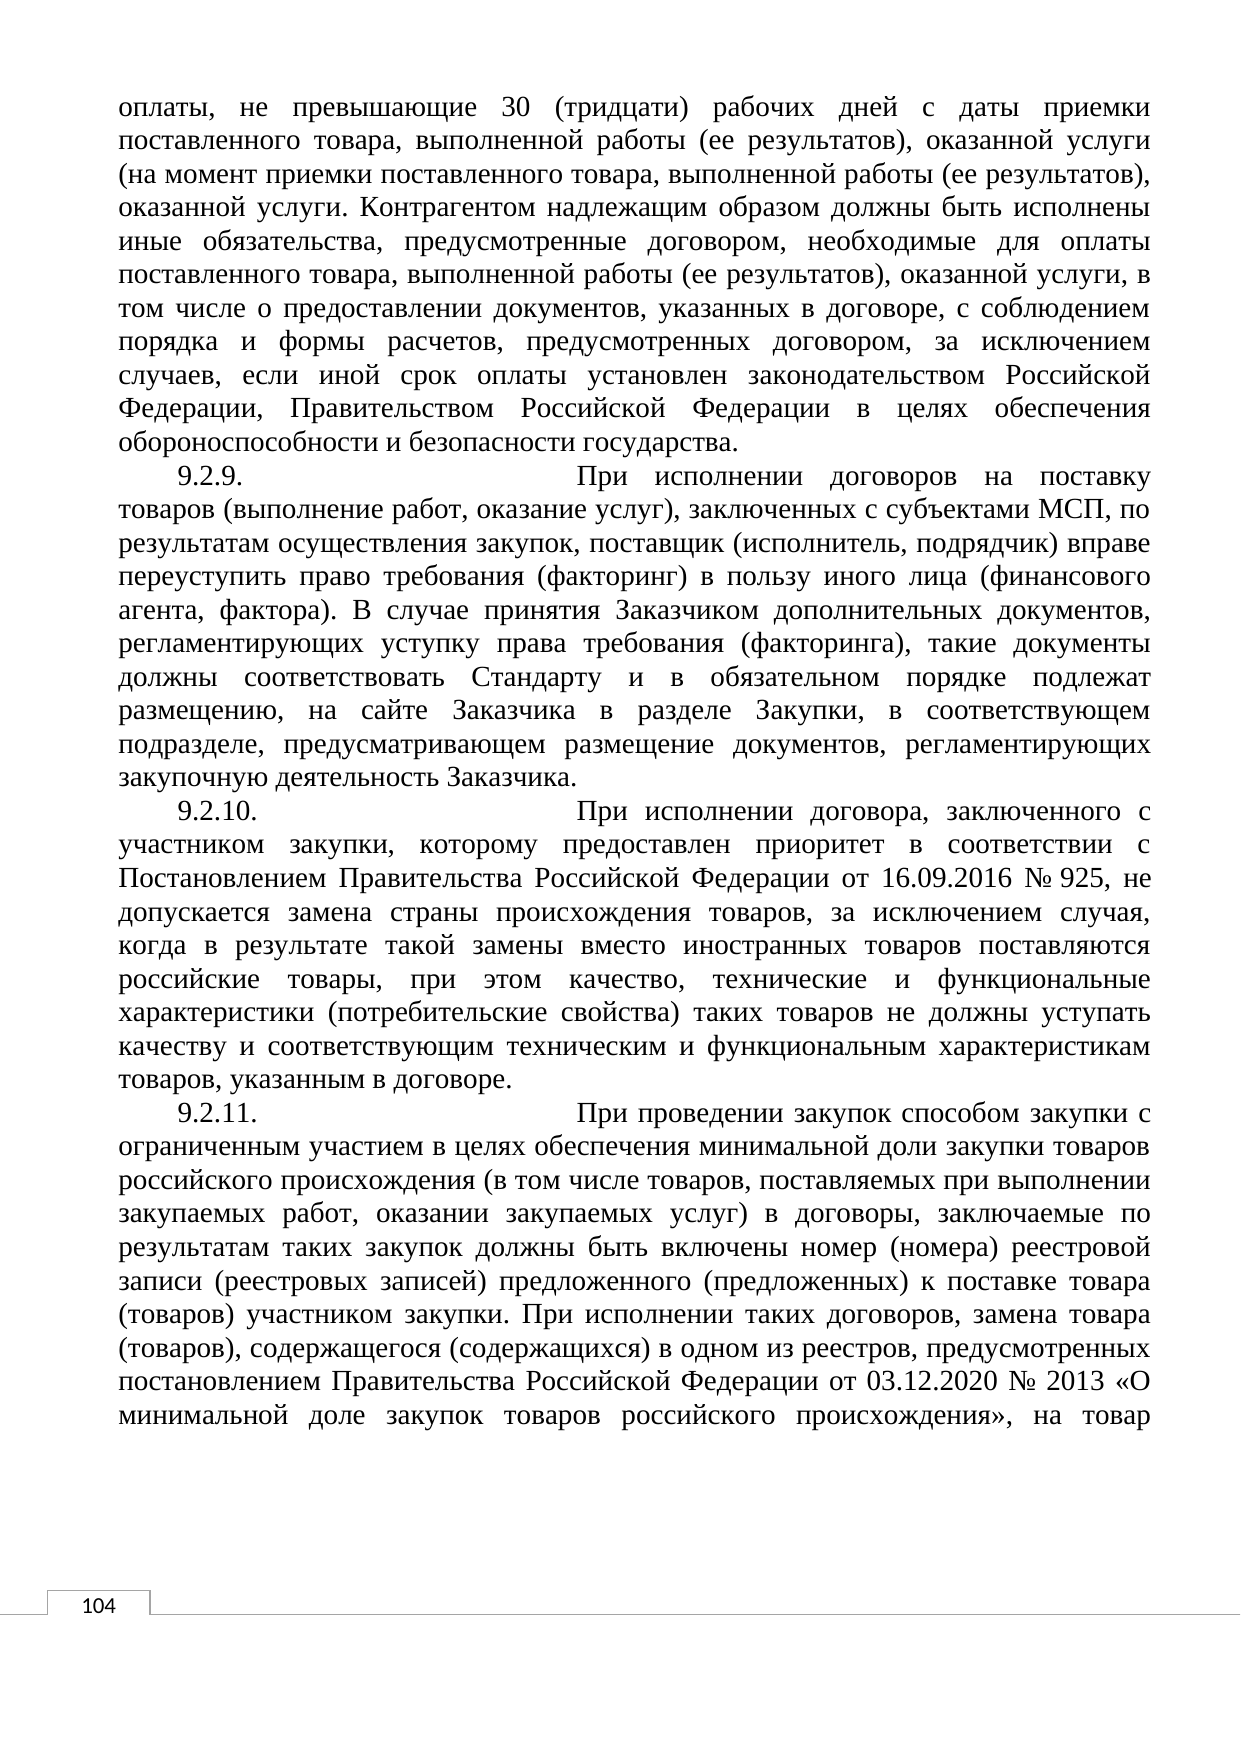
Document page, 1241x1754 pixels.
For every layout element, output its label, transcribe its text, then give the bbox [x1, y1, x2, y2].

list При исполнении договоров на поставку товаров (выполнение работ, оказание услуг), заключенных с субъектами МСП, по результатам осуществления закупок, поставщик (исполнитель, подрядчик) вправе переуступить право требования (факторинг) в пользу иного лица (финансового агента, фактора). В случае принятия Заказчиком дополнительных документов, регламентирующих уступку права требования (факторинга), такие документы должны соответствовать Стандарту и в обязательном порядке подлежат размещению, на сайте Заказчика в разделе Закупки, в соответствующем подразделе, предусматривающем размещение документов, регламентирующих закупочную деятельность Заказчика. [118, 458, 1152, 793]
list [118, 89, 1152, 458]
list При исполнении договора, заключенного с участником закупки, которому предоставлен приоритет в соответствии с Постановлением Правительства Российской Федерации от 16.09.2016 № 925, не допускается замена страны происхождения товаров, за исключением случая, когда в результате такой замены вместо иностранных товаров поставляются российские товары, при этом качество, технические и функциональные характеристики (потребительские свойства) таких товаров не должны уступать качеству и соответствующим техническим и функциональным характеристикам товаров, указанным в договоре. [118, 793, 1152, 1095]
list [118, 1095, 1152, 1430]
